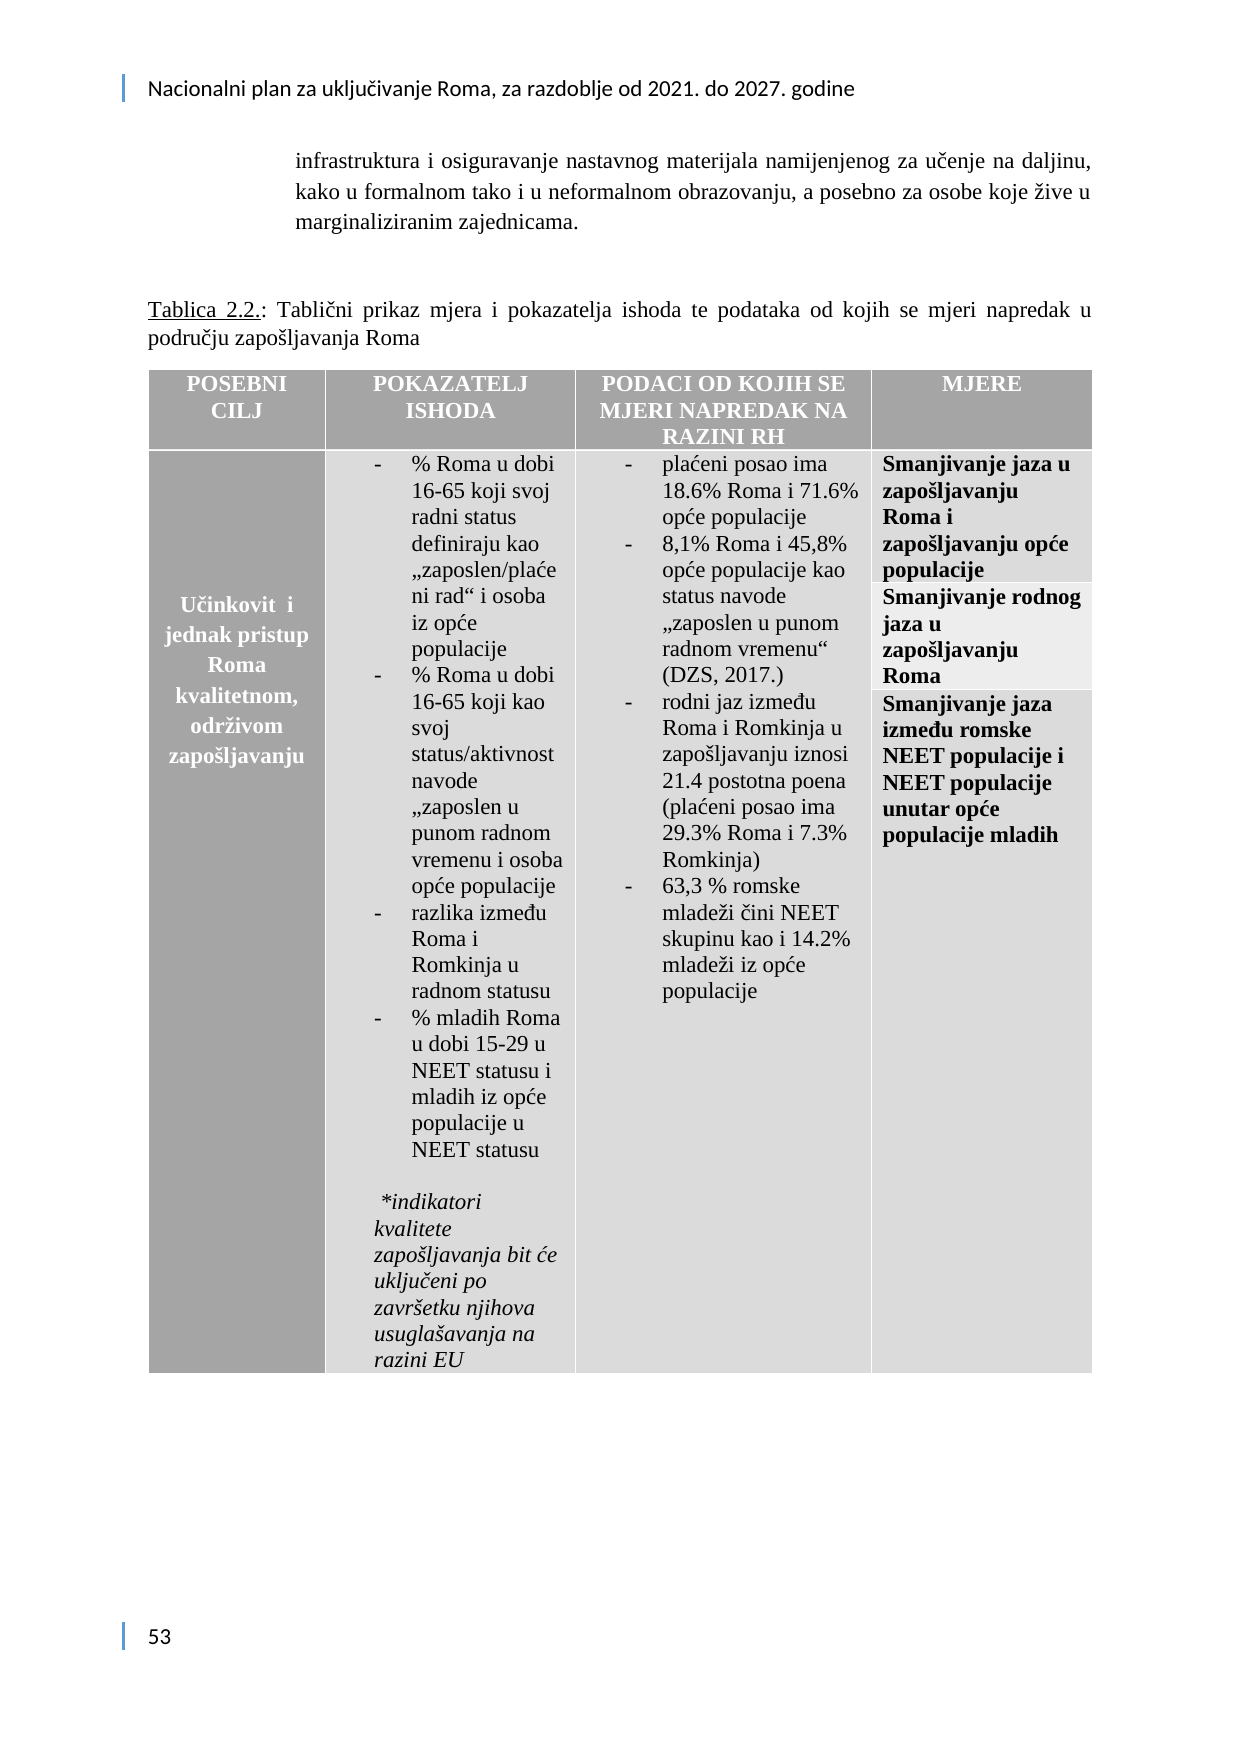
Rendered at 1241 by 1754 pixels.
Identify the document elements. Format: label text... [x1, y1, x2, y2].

text Tablica 2.2.: Tablični prikaz mjera i pokazatelja ishoda te podataka od kojih se mjeri napredak u području zapošljavanja Roma [148, 296, 1093, 351]
table_header MJERE [872, 370, 1092, 449]
table_header POKAZATELJ ISHODA [326, 370, 575, 449]
table_cell Učinkovit i jednak pristup Roma kvalitetnom, održivom zapošljavanju [149, 451, 325, 1373]
table_header POSEBNI CILJ [149, 370, 325, 449]
table_cell Smanjivanje jaza u zapošljavanju Roma i zapošljavanju opće populacije [872, 451, 1092, 582]
table_cell % Roma u dobi 16-65 koji svoj radni status definiraju kao „zaposlen/plaćeni rad“ i osoba iz opće populacije % Roma u dobi 16-65 koji kao svoj status/aktivnost navode „zaposlen u punom radnom vremenu i osoba opće populacije razlika između Roma i Romkinja u radnom statusu % mladih Roma u dobi 15-29 u NEET statusu i mladih iz opće populacije u NEET statusu *indikatori kvalitete zapošljavanja bit će uključeni po završetku njihova usuglašavanja na razini EU [326, 451, 575, 1373]
table_cell Smanjivanje jaza između romske NEET populacije i NEET populacije unutar opće populacije mladih [872, 690, 1092, 1373]
table_cell plaćeni posao ima 18.6% Roma i 71.6% opće populacije 8,1% Roma i 45,8% opće populacije kao status navode „zaposlen u punom radnom vremenu“ (DZS, 2017.) rodni jaz između Roma i Romkinja u zapošljavanju iznosi 21.4 postotna poena (plaćeni posao ima 29.3% Roma i 7.3% Romkinja) 63,3 % romske mladeži čini NEET skupinu kao i 14.2% mladeži iz opće populacije [576, 451, 871, 1373]
table_header PODACI OD KOJIH SE MJERI NAPREDAK NA RAZINI RH [576, 370, 871, 449]
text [236, 148, 1093, 234]
table_cell Smanjivanje rodnog jaza u zapošljavanju Roma [872, 583, 1092, 689]
